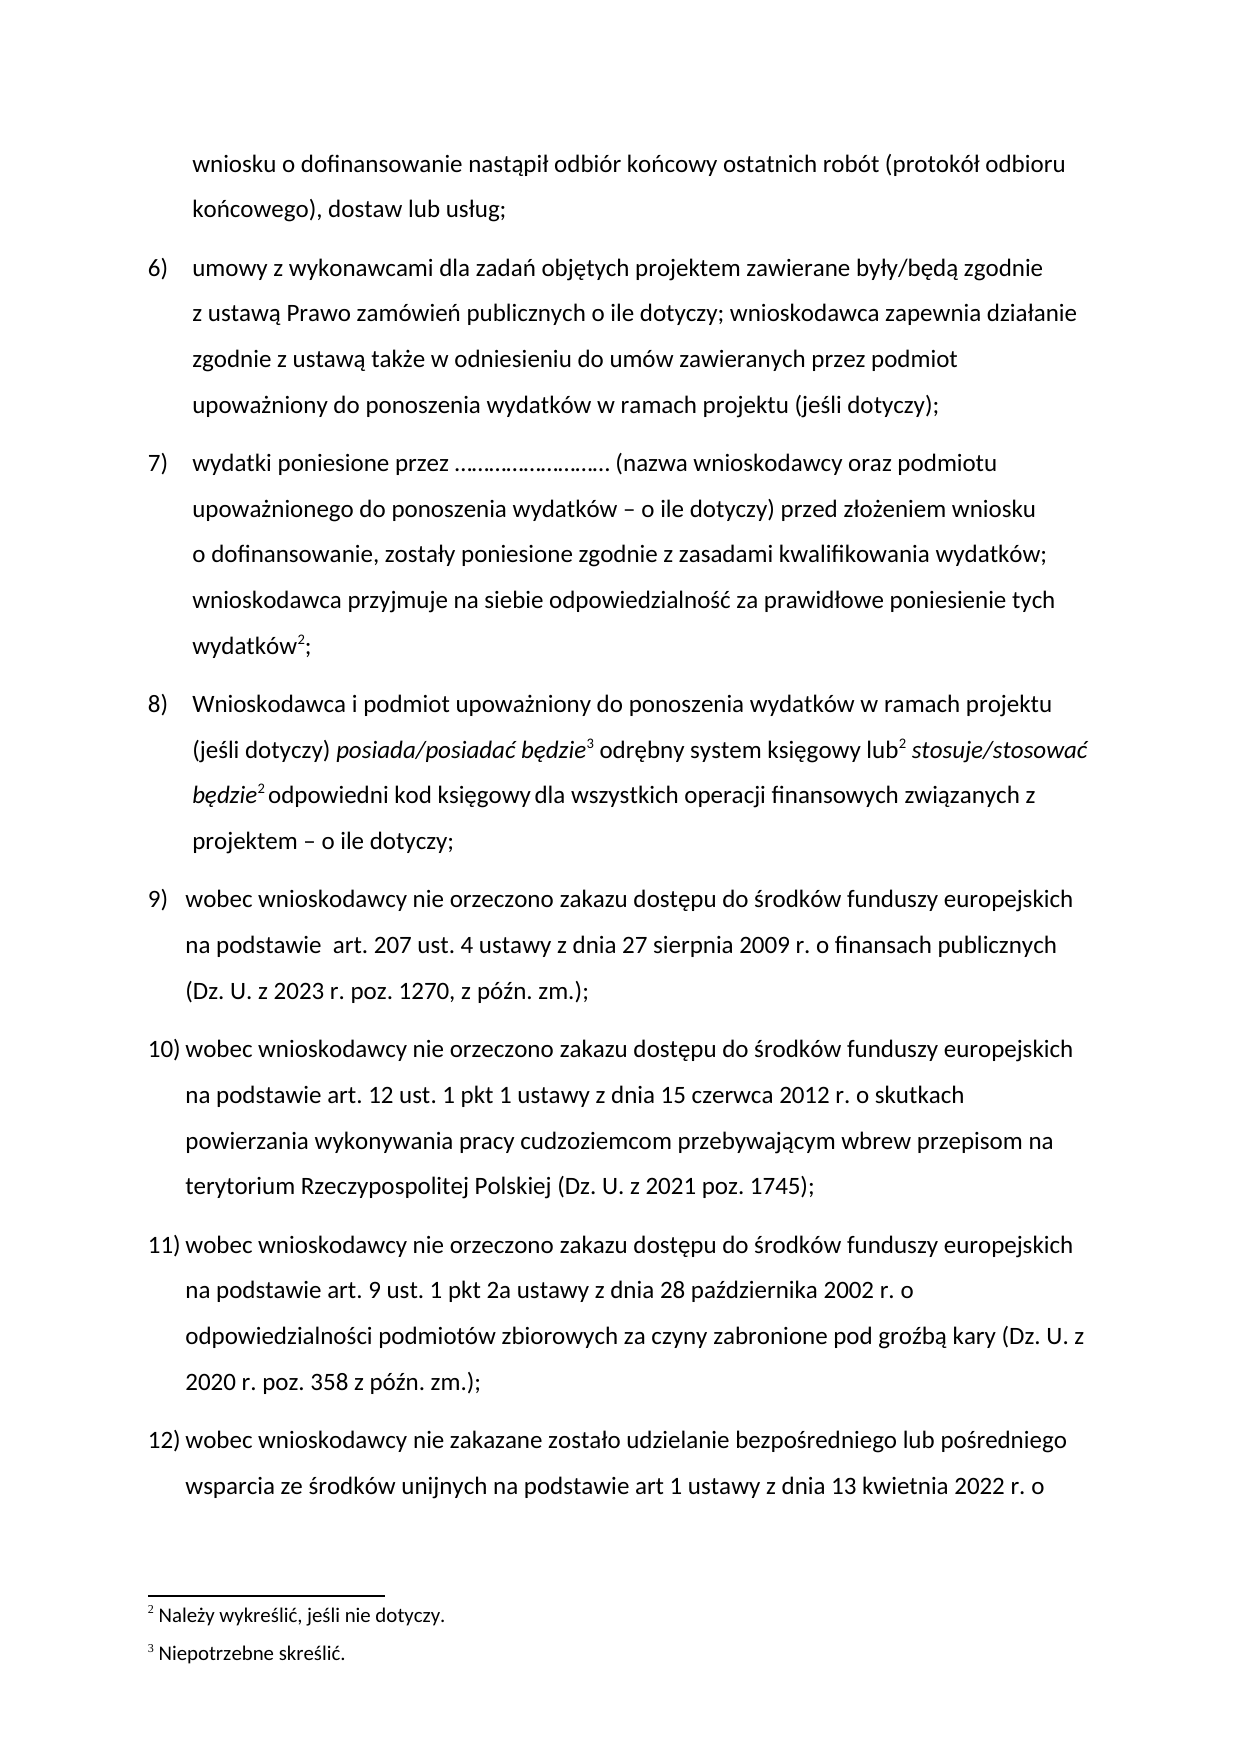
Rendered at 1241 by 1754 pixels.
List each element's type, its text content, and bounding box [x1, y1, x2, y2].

list wydatki poniesione przez ……………………… (nazwa wnioskodawcy oraz podmiotu upoważnionego do ponoszenia wydatków – o ile dotyczy) przed złożeniem wniosku o dofinansowanie, zostały poniesione zgodnie z zasadami kwalifikowania wydatków; wnioskodawca przyjmuje na siebie odpowiedzialność za prawidłowe poniesienie tych wydatków; [148, 447, 1092, 661]
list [148, 1424, 1092, 1500]
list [148, 148, 1092, 224]
list wobec wnioskodawcy nie orzeczono zakazu dostępu do środków funduszy europejskich na podstawie art. 12 ust. 1 pkt 1 ustawy z dnia 15 czerwca 2012 r. o skutkach powierzania wykonywania pracy cudzoziemcom przebywającym wbrew przepisom na terytorium Rzeczypospolitej Polskiej (Dz. U. z 2021 poz. 1745); [148, 1033, 1092, 1201]
list umowy z wykonawcami dla zadań objętych projektem zawierane były/będą zgodnie z ustawą Prawo zamówień publicznych o ile dotyczy; wnioskodawca zapewnia działanie zgodnie z ustawą także w odniesieniu do umów zawieranych przez podmiot upoważniony do ponoszenia wydatków w ramach projektu (jeśli dotyczy); [148, 252, 1092, 419]
list wobec wnioskodawcy nie orzeczono zakazu dostępu do środków funduszy europejskich na podstawie art. 207 ust. 4 ustawy z dnia 27 sierpnia 2009 r. o finansach publicznych (Dz. U. z 2023 r. poz. 1270, z późn. zm.); [148, 884, 1092, 1006]
list wobec wnioskodawcy nie orzeczono zakazu dostępu do środków funduszy europejskich na podstawie art. 9 ust. 1 pkt 2a ustawy z dnia 28 października 2002 r. o odpowiedzialności podmiotów zbiorowych za czyny zabronione pod groźbą kary (Dz. U. z 2020 r. poz. 358 z późn. zm.); [148, 1229, 1092, 1396]
list Wnioskodawca i podmiot upoważniony do ponoszenia wydatków w ramach projektu (jeśli dotyczy) posiada/posiadać będzie odrębny system księgowy lub2 stosuje/stosować będzie2 odpowiedni kod księgowy dla wszystkich operacji finansowych związanych z projektem – o ile dotyczy; [148, 688, 1092, 856]
